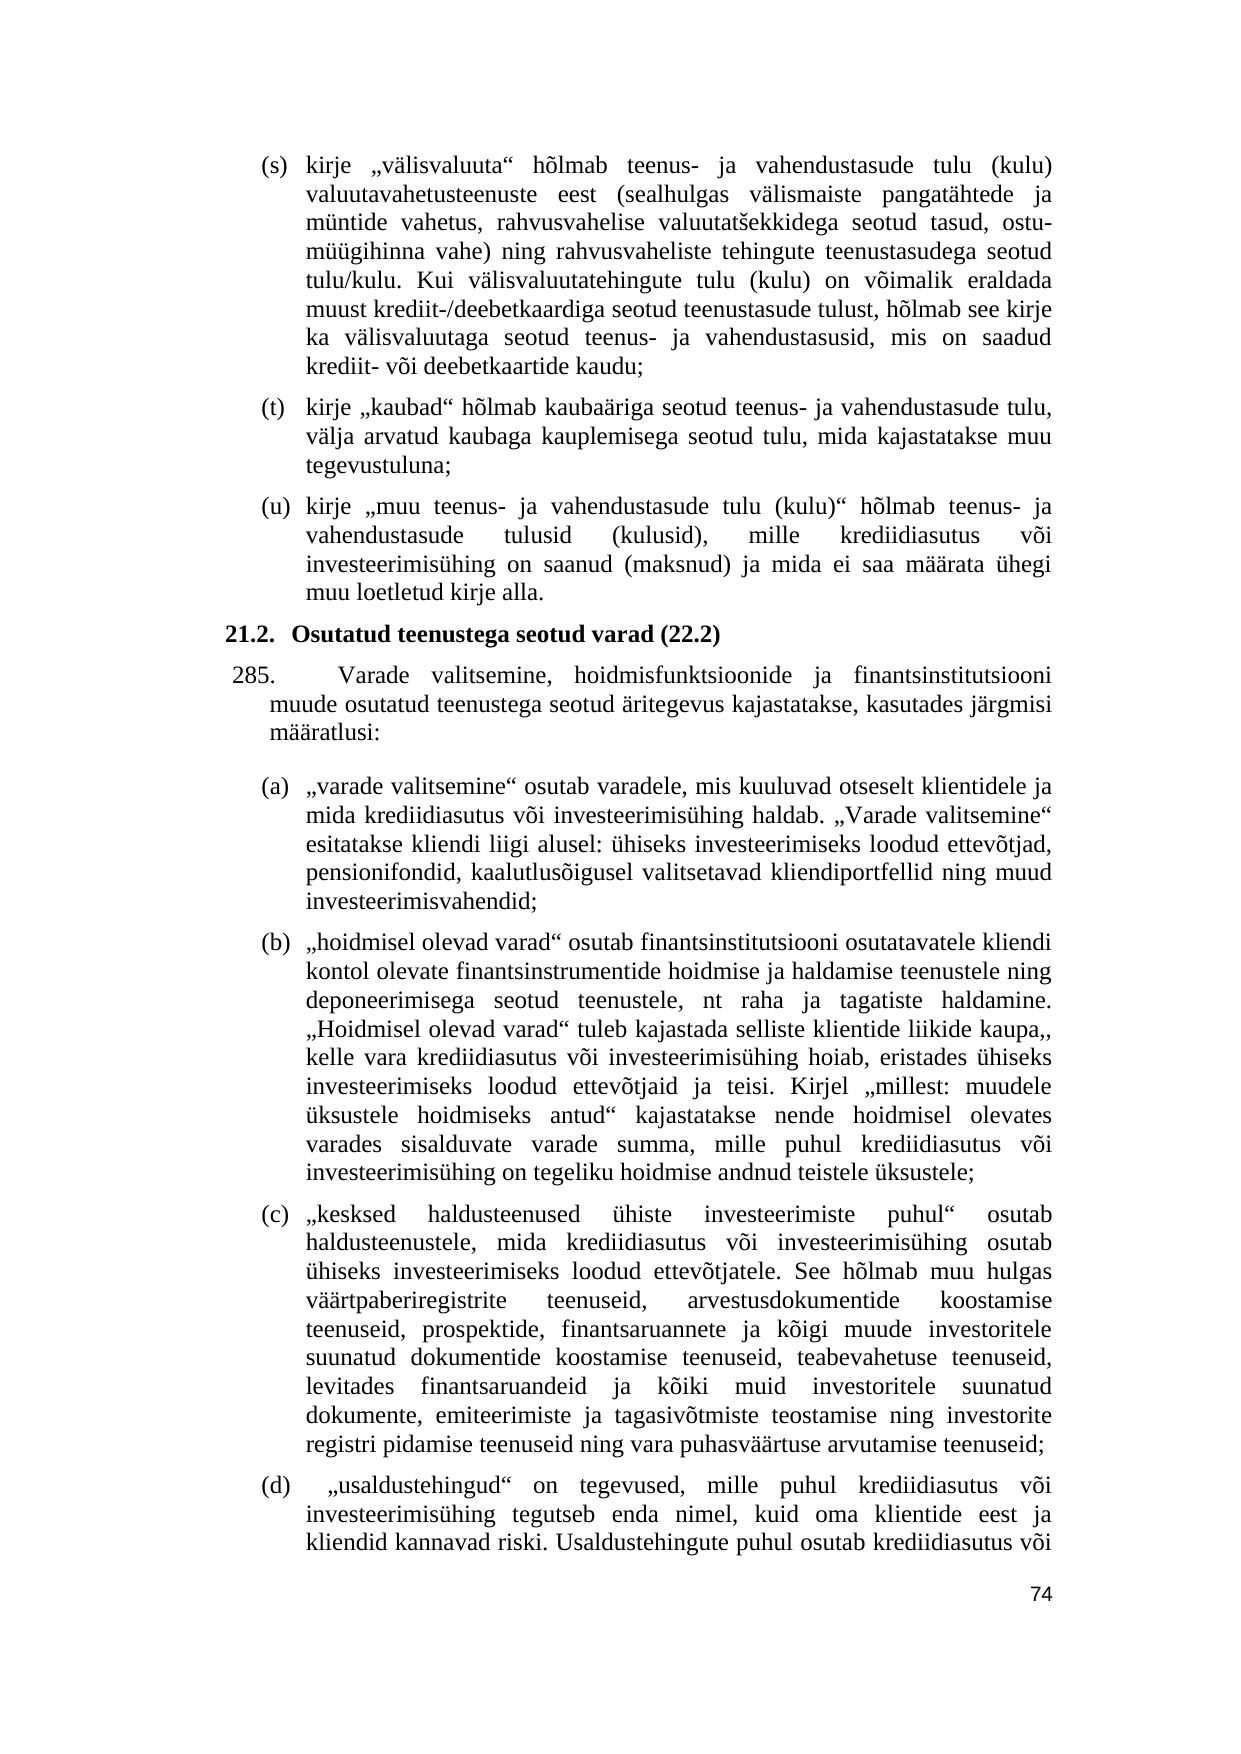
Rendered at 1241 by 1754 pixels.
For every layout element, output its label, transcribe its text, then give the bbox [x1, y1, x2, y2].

list kirje „kaubad“ hõlmab kaubaäriga seotud teenus- ja vahendustasude tulu, välja arvatud kaubaga kauplemisega seotud tulu, mida kajastatakse muu tegevustuluna; [261, 392, 1053, 479]
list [261, 1470, 1053, 1556]
list kirje „muu teenus- ja vahendustasude tulu (kulu)“ hõlmab teenus- ja vahendustasude tulusid (kulusid), mille krediidiasutus või investeerimisühing on saanud (maksnud) ja mida ei saa määrata ühegi muu loetletud kirje alla. [261, 491, 1053, 606]
subtitle Osutatud teenustega seotud varad (22.2) [225, 619, 1053, 647]
list „hoidmisel olevad varad“ osutab finantsinstitutsiooni osutatavatele kliendi kontol olevate finantsinstrumentide hoidmise ja haldamise teenustele ning deponeerimisega seotud teenustele, nt raha ja tagatiste haldamine. „Hoidmisel olevad varad“ tuleb kajastada selliste klientide liikide kaupa,, kelle vara krediidiasutus või investeerimisühing hoiab, eristades ühiseks investeerimiseks loodud ettevõtjaid ja teisi. Kirjel „millest: muudele üksustele hoidmiseks antud“ kajastatakse nende hoidmisel olevates varades sisalduvate varade summa, mille puhul krediidiasutus või investeerimisühing on tegeliku hoidmise andnud teistele üksustele; [261, 927, 1053, 1186]
list „varade valitsemine“ osutab varadele, mis kuuluvad otseselt klientidele ja mida krediidiasutus või investeerimisühing haldab. „Varade valitsemine“ esitatakse kliendi liigi alusel: ühiseks investeerimiseks loodud ettevõtjad, pensionifondid, kaalutlusõigusel valitsetavad kliendiportfellid ning muud investeerimisvahendid; [261, 771, 1053, 915]
list kirje „välisvaluuta“ hõlmab teenus- ja vahendustasude tulu (kulu) valuutavahetusteenuste eest (sealhulgas välismaiste pangatähtede ja müntide vahetus, rahvusvahelise valuutatšekkidega seotud tasud, ostu-müügihinna vahe) ning rahvusvaheliste tehingute teenustasudega seotud tulu/kulu. Kui välisvaluutatehingute tulu (kulu) on võimalik eraldada muust krediit-/deebetkaardiga seotud teenustasude tulust, hõlmab see kirje ka välisvaluutaga seotud teenus- ja vahendustasusid, mis on saadud krediit- või deebetkaartide kaudu; [261, 150, 1053, 380]
text Varade valitsemine, hoidmisfunktsioonide ja finantsinstitutsiooni muude osutatud teenustega seotud äritegevus kajastatakse, kasutades järgmisi määratlusi: [232, 660, 1053, 746]
list „kesksed haldusteenused ühiste investeerimiste puhul“ osutab haldusteenustele, mida krediidiasutus või investeerimisühing osutab ühiseks investeerimiseks loodud ettevõtjatele. See hõlmab muu hulgas väärtpaberiregistrite teenuseid, arvestusdokumentide koostamise teenuseid, prospektide, finantsaruannete ja kõigi muude investoritele suunatud dokumentide koostamise teenuseid, teabevahetuse teenuseid, levitades finantsaruandeid ja kõiki muid investoritele suunatud dokumente, emiteerimiste ja tagasivõtmiste teostamise ning investorite registri pidamise teenuseid ning vara puhasväärtuse arvutamise teenuseid; [261, 1199, 1053, 1457]
